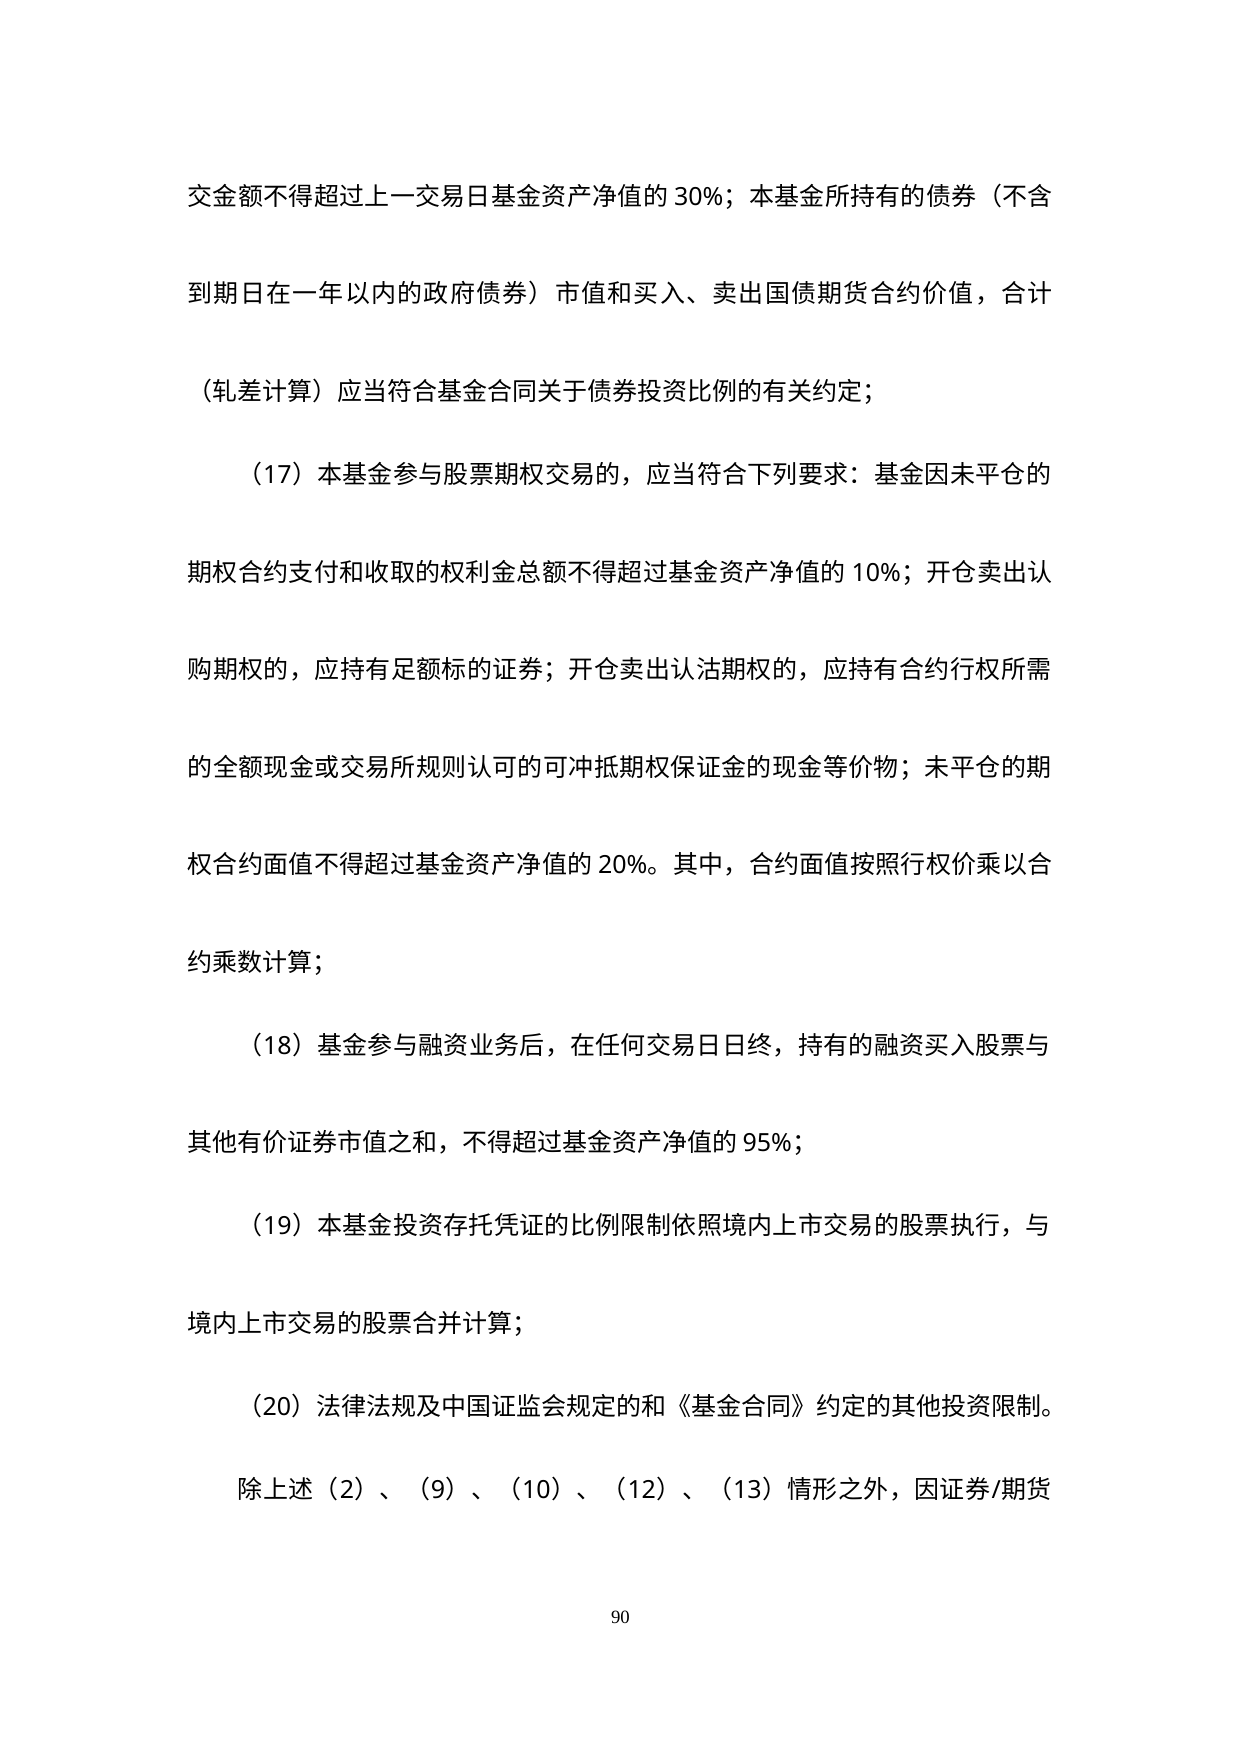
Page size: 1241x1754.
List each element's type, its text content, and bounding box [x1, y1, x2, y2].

text （18）基金参与融资业务后，在任何交易日日终，持有的融资买入股票与其他有价证券市值之和，不得超过基金资产净值的95%； [187, 1011, 1053, 1173]
text （20）法律法规及中国证监会规定的和《基金合同》约定的其他投资限制。 [187, 1372, 1053, 1437]
text （17）本基金参与股票期权交易的，应当符合下列要求：基金因未平仓的期权合约支付和收取的权利金总额不得超过基金资产净值的10%；开仓卖出认购期权的，应持有足额标的证券；开仓卖出认沽期权的，应持有合约行权所需的全额现金或交易所规则认可的可冲抵期权保证金的现金等价物；未平仓的期权合约面值不得超过基金资产净值的20%。其中，合约面值按照行权价乘以合约乘数计算； [187, 440, 1053, 993]
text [187, 162, 1053, 422]
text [187, 1455, 1053, 1520]
text （19）本基金投资存托凭证的比例限制依照境内上市交易的股票执行，与境内上市交易的股票合并计算； [187, 1191, 1053, 1354]
